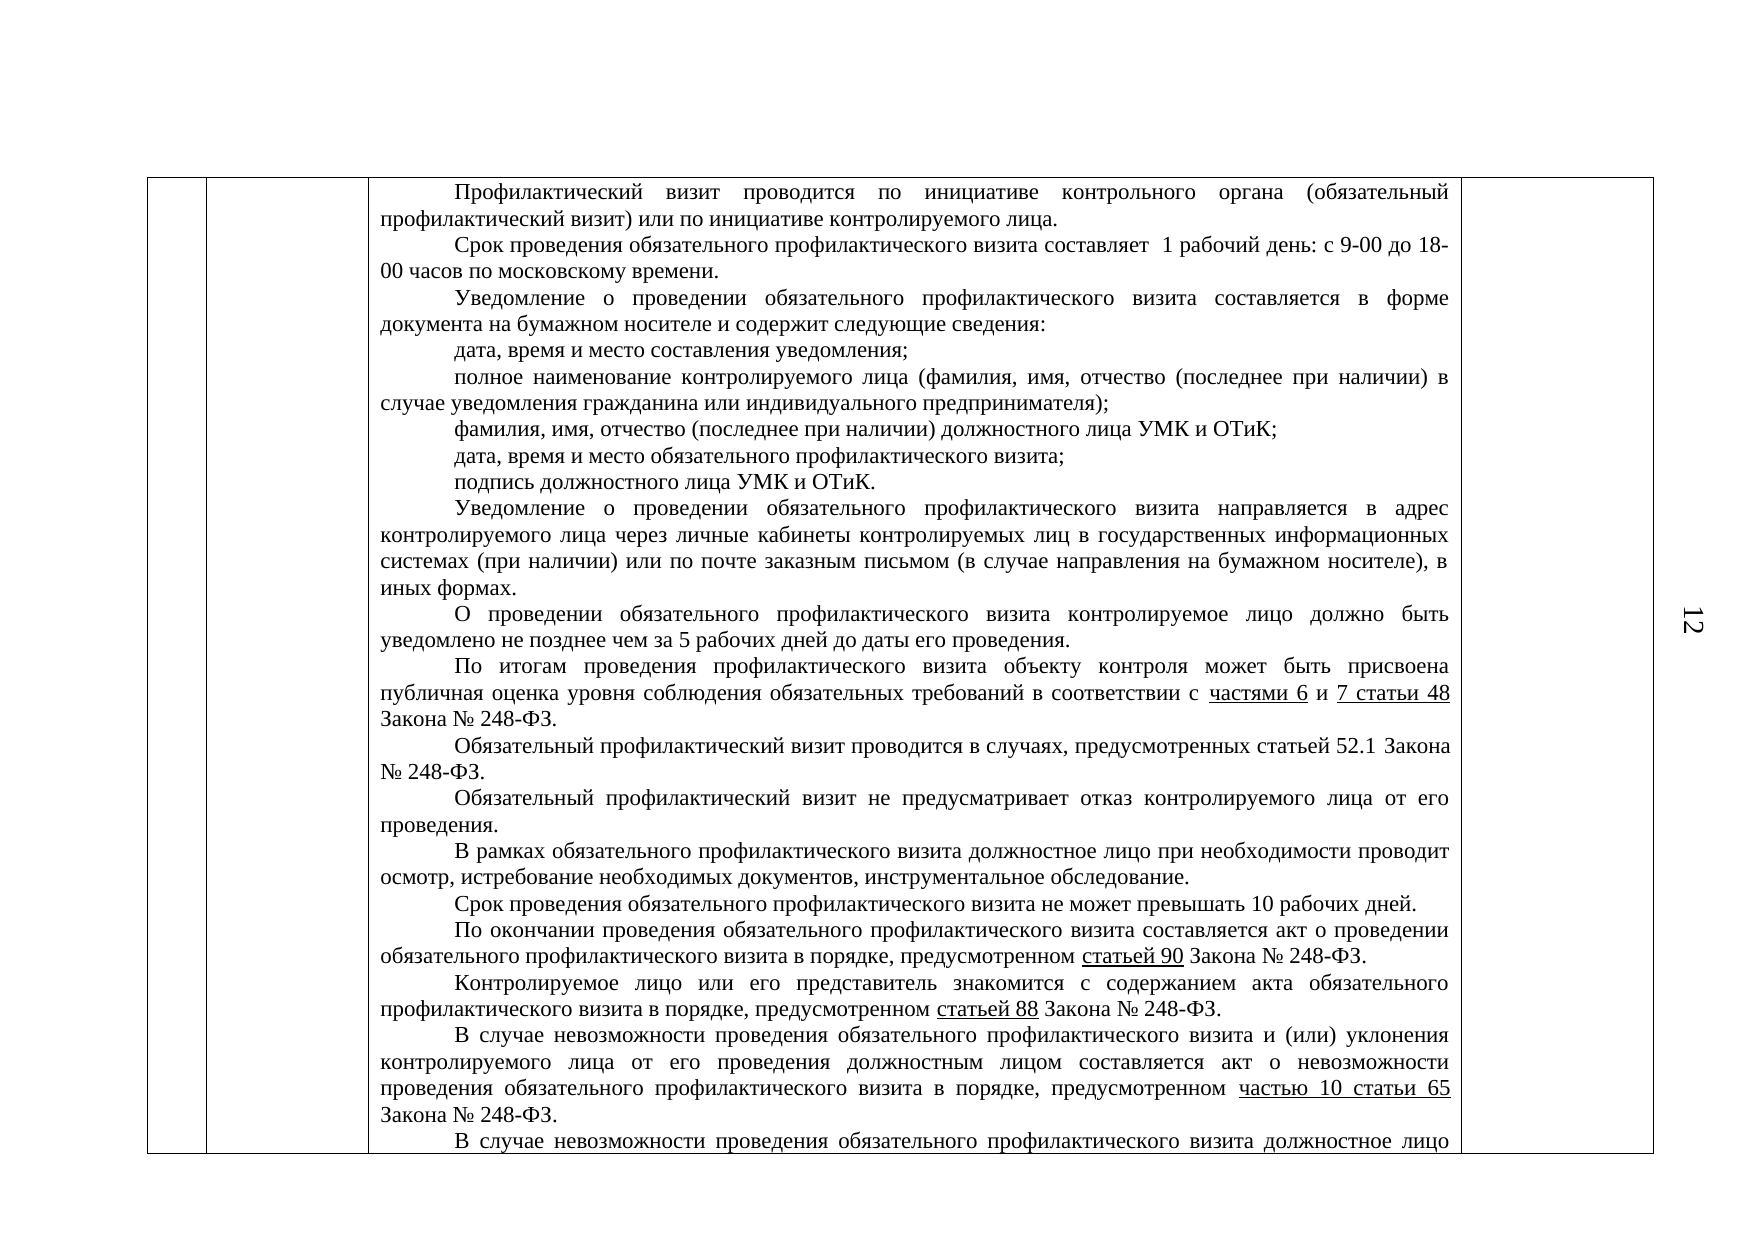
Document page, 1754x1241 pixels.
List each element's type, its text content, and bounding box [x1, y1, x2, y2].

table_cell 4 [148, 178, 206, 1153]
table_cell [207, 178, 368, 1153]
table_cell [1462, 178, 1653, 1153]
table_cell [369, 178, 1461, 1153]
